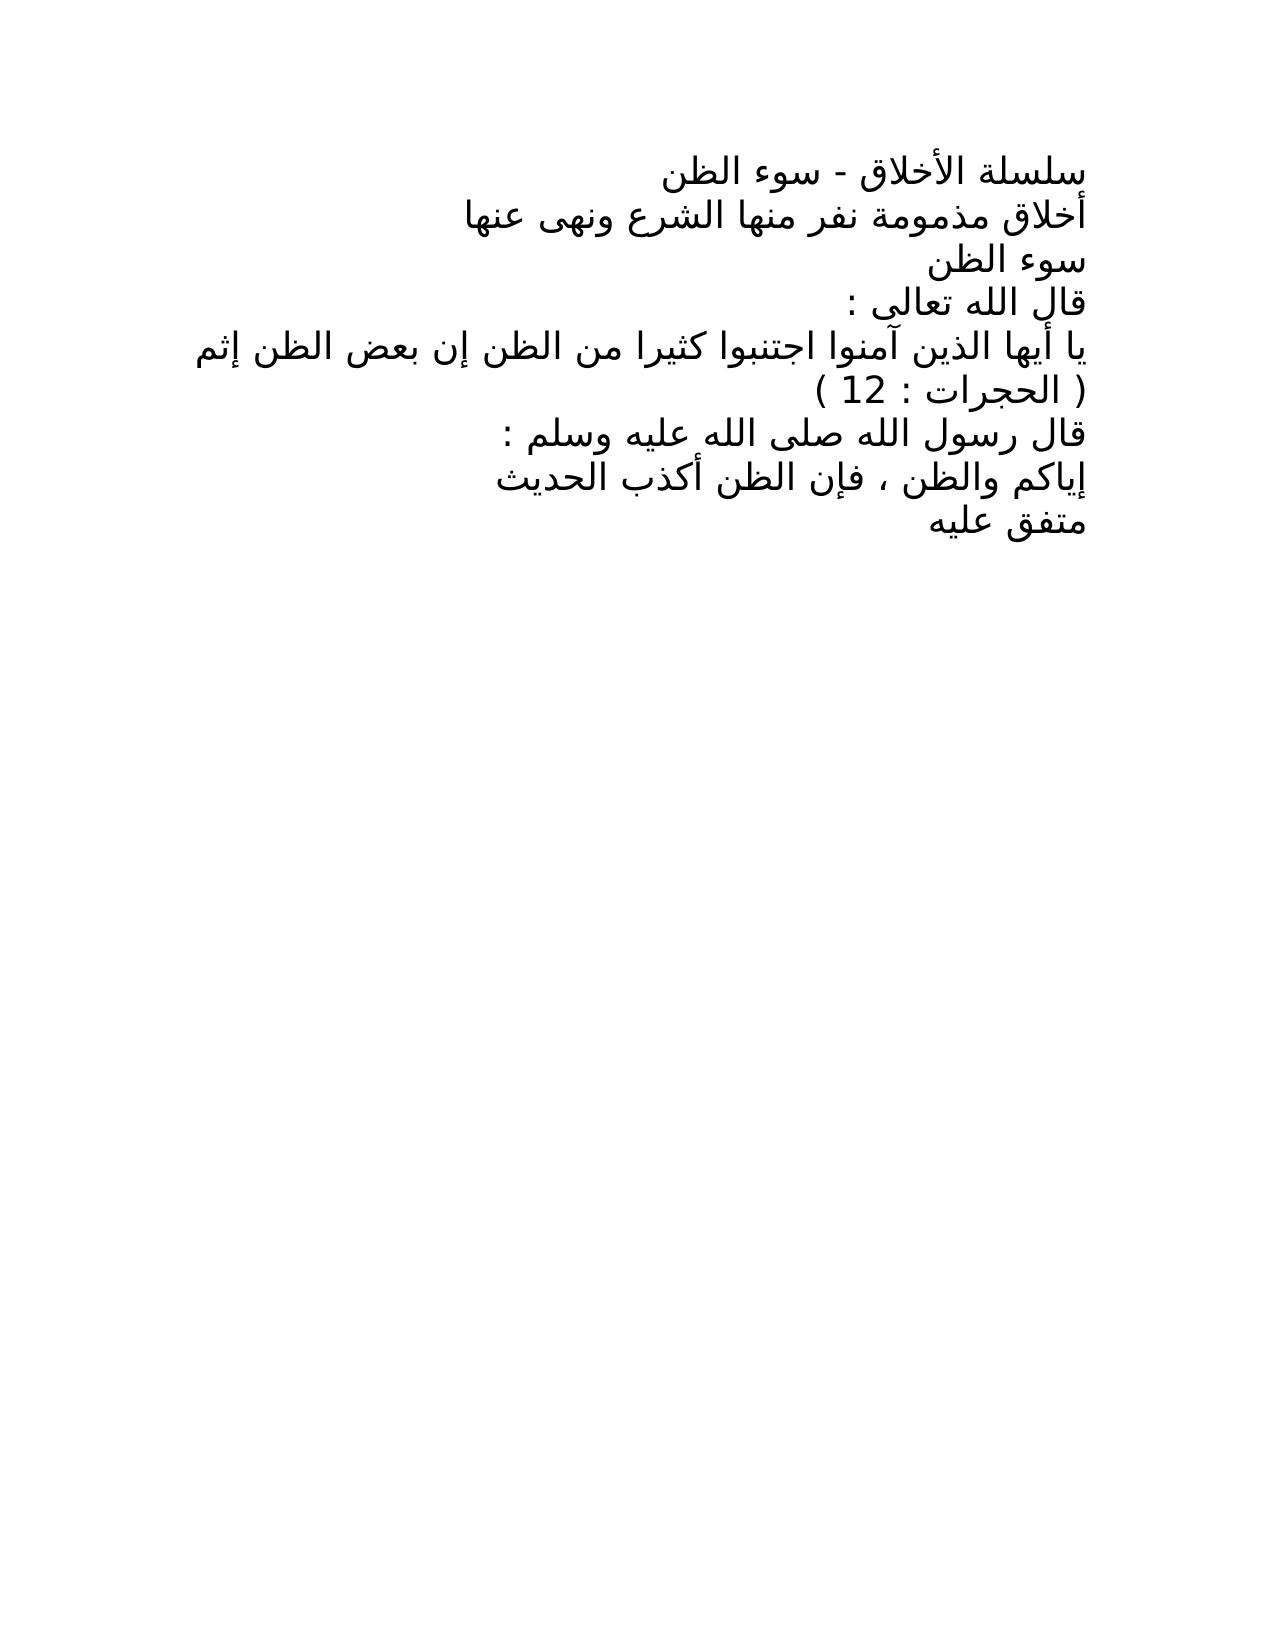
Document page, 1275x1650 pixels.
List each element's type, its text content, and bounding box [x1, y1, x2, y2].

text قال الله تعالى : [187, 281, 1087, 324]
text إياكم والظن ، فإن الظن أكذب الحديث [187, 456, 1087, 499]
text متفق عليه [187, 499, 1087, 543]
text قال رسول الله صلى الله عليه وسلم : [187, 412, 1087, 456]
text سوء الظن [187, 237, 1087, 281]
text يا أيها الذين آمنوا اجتنبوا كثيرا من الظن إن بعض الظن إثم [187, 324, 1087, 368]
text ( الحجرات : 12 ) [187, 368, 1087, 412]
text سلسلة الأخلاق - سوء الظن [187, 150, 1087, 194]
text أخلاق مذمومة نفر منها الشرع ونهى عنها [187, 194, 1087, 237]
